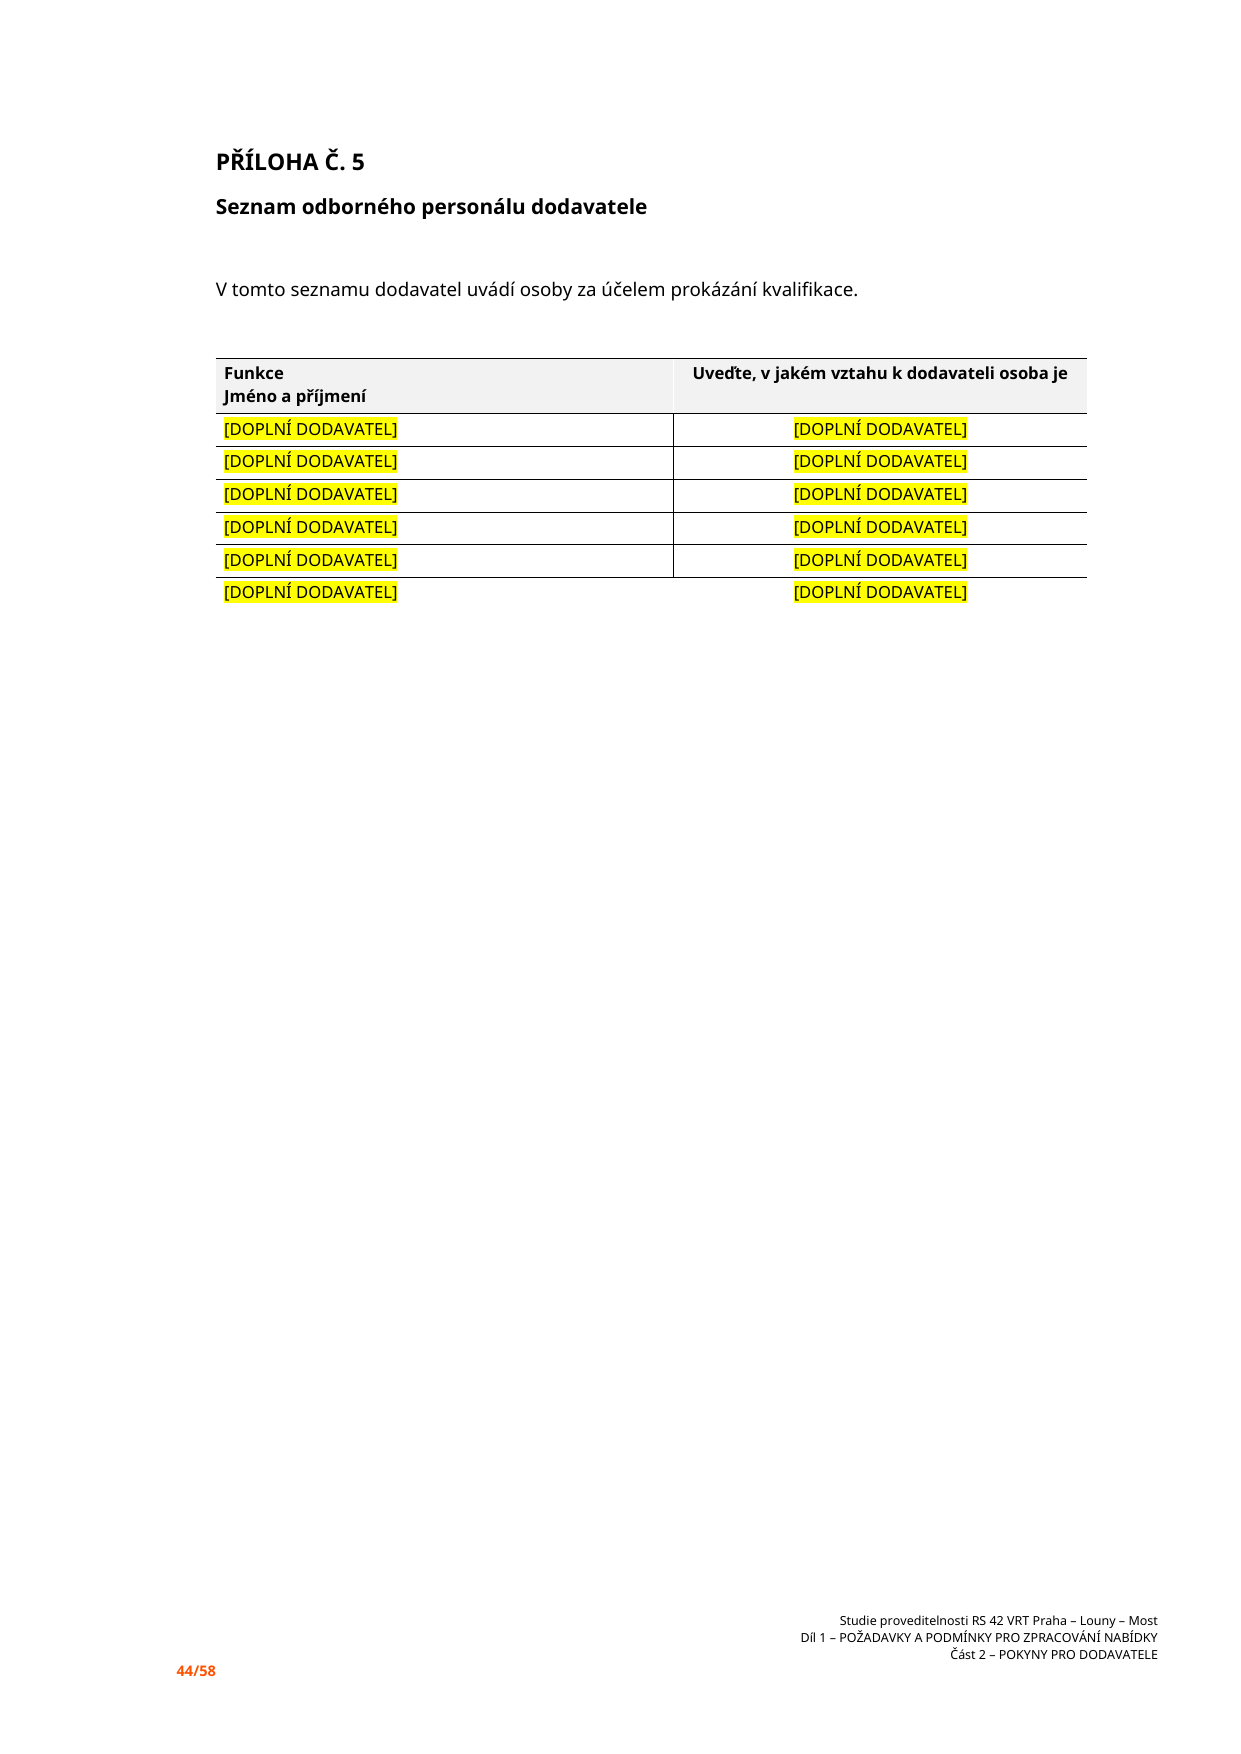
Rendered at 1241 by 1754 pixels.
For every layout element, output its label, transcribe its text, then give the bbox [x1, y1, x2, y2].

text Příloha č. 5 [216, 146, 1122, 177]
table_cell [DOPLNÍ DODAVATEL] [216, 414, 673, 446]
table_cell [DOPLNÍ DODAVATEL] [216, 545, 673, 577]
table_cell [DOPLNÍ DODAVATEL] [216, 480, 673, 511]
table_cell [DOPLNÍ DODAVATEL] [674, 414, 1087, 446]
table_header Uveďte, v jakém vztahu k dodavateli osoba je [674, 359, 1087, 413]
table_cell [DOPLNÍ DODAVATEL] [674, 480, 1087, 511]
table_cell [DOPLNÍ DODAVATEL] [674, 447, 1087, 479]
table_cell [DOPLNÍ DODAVATEL] [216, 513, 673, 544]
table_cell [DOPLNÍ DODAVATEL] [216, 447, 673, 479]
table_cell [DOPLNÍ DODAVATEL] [216, 578, 673, 609]
text Seznam odborného personálu dodavatele [216, 192, 1122, 221]
table_header Funkce Jméno a příjmení [216, 359, 673, 413]
text V tomto seznamu dodavatel uvádí osoby za účelem prokázání kvalifikace. [216, 277, 1122, 302]
table_cell [DOPLNÍ DODAVATEL] [674, 578, 1087, 609]
table_cell [DOPLNÍ DODAVATEL] [674, 513, 1087, 544]
table_cell [DOPLNÍ DODAVATEL] [674, 545, 1087, 577]
